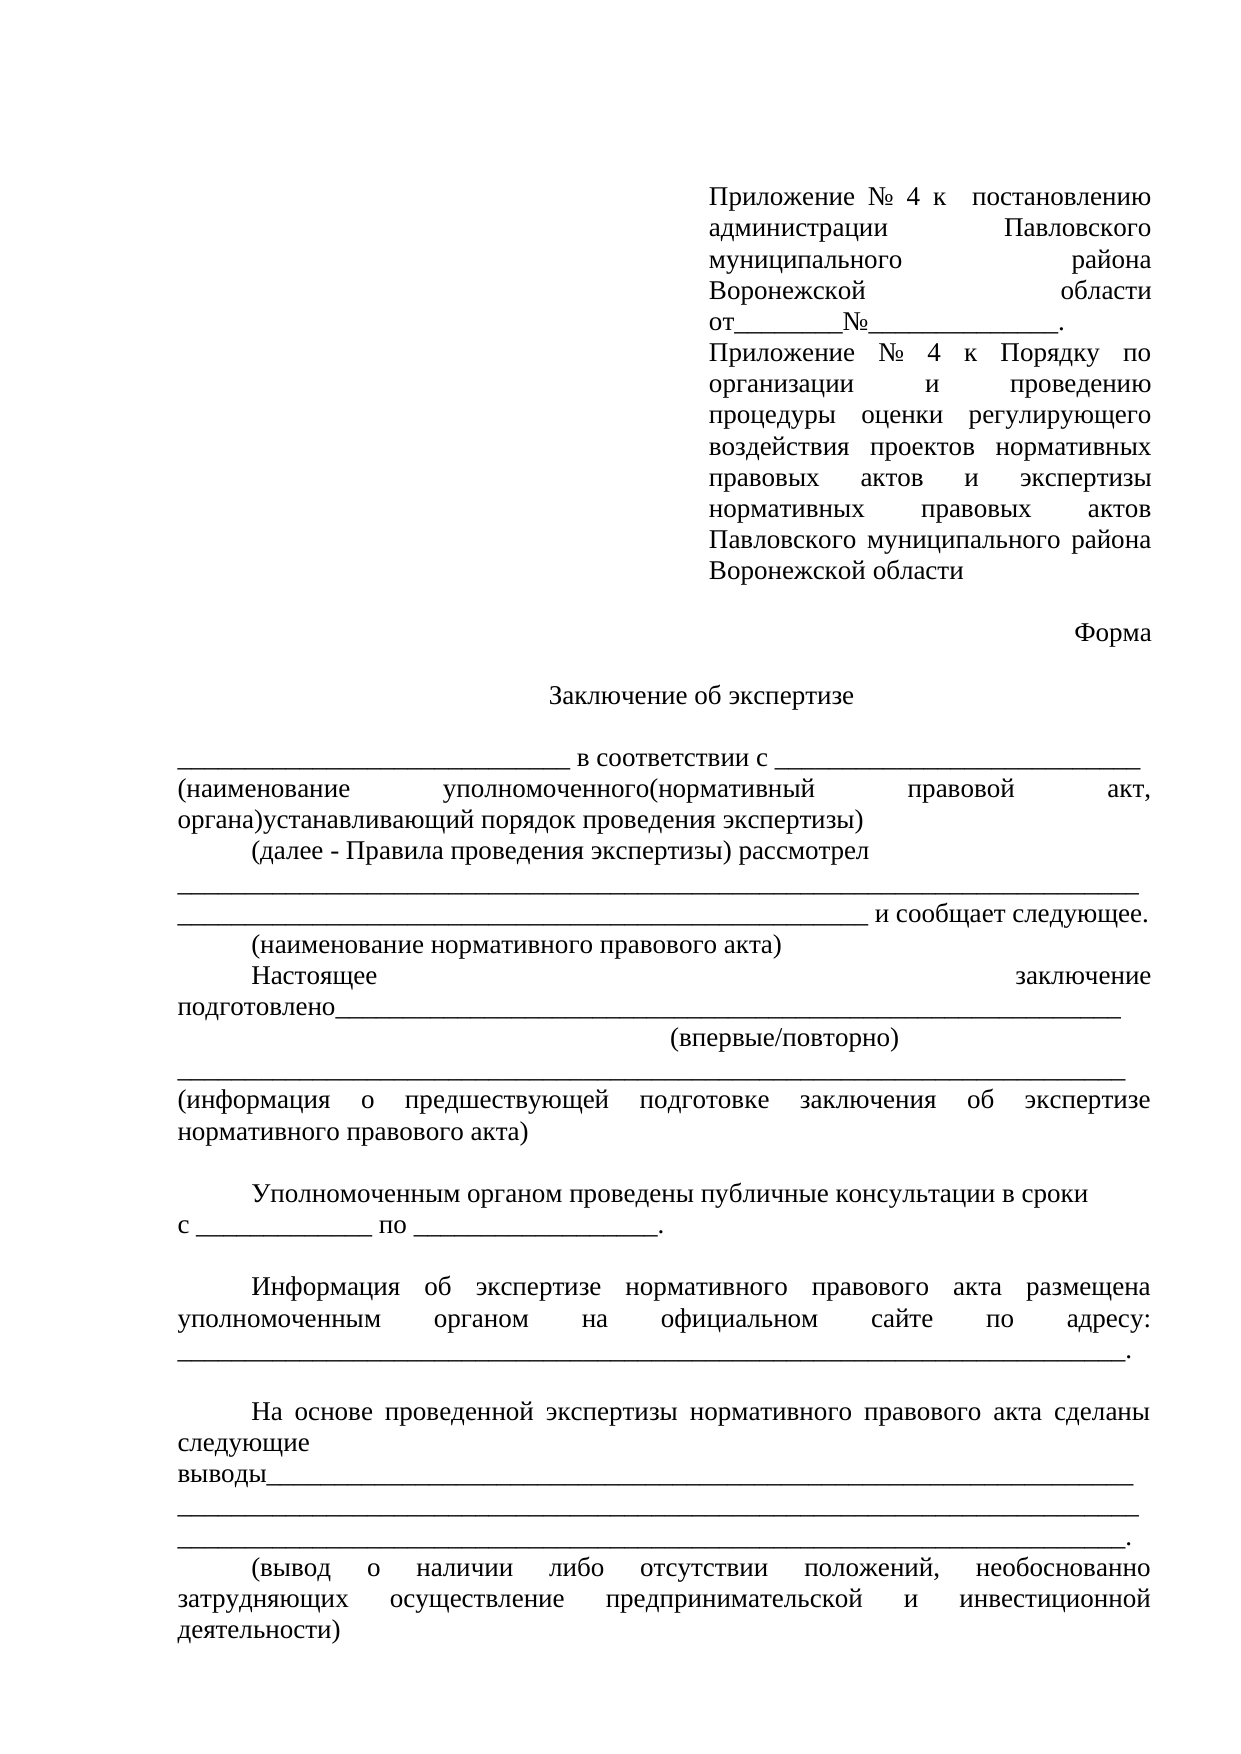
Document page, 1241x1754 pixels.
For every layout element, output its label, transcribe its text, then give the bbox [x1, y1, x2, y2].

text (наименование нормативного правового акта) [177, 928, 1152, 959]
text Приложение № 4 к Порядку по организации и проведению процедуры оценки регулирующего воздействия проектов нормативных правовых актов и экспертизы нормативных правовых актов Павловского муниципального района Воронежской области [709, 336, 1152, 585]
text (вывод о наличии либо отсутствии положений, необоснованно затрудняющих осуществление предпринимательской и инвестиционной деятельности) [177, 1551, 1152, 1644]
text _____________________________ в соответствии с ___________________________ [177, 741, 1152, 772]
text Заключение об экспертизе [177, 679, 1152, 710]
text ______________________________________________________________________. [177, 1520, 1152, 1551]
text Форма [177, 616, 1152, 648]
text Информация об экспертизе нормативного правового акта размещена уполномоченным органом на официальном сайте по адресу: ______________________________________________________________________. [177, 1271, 1152, 1364]
text На основе проведенной экспертизы нормативного правового акта сделаны следующие выводы________________________________________________________________ _______________________________________________________________________ [177, 1395, 1152, 1520]
text (наименование уполномоченного(нормативный правовой акт, органа)устанавливающий порядок проведения экспертизы) [177, 772, 1152, 834]
text с _____________ по __________________. [177, 1208, 1152, 1239]
text Уполномоченным органом проведены публичные консультации в сроки [177, 1177, 1152, 1208]
text (информация о предшествующей подготовке заключения об экспертизе нормативного правового акта) [177, 1084, 1152, 1146]
text Приложение № 4 к постановлению администрации Павловского муниципального района Воронежской области от________№______________. [709, 180, 1152, 336]
text (далее - Правила проведения экспертизы) рассмотрел [177, 834, 1152, 866]
text ______________________________________________________________________ [177, 1052, 1152, 1084]
text (впервые/повторно) [177, 1021, 1152, 1052]
text __________________________________________________________________________________________________________________________ и сообщает следующее. [177, 866, 1152, 928]
text Настоящее заключение подготовлено__________________________________________________________ [177, 959, 1152, 1021]
